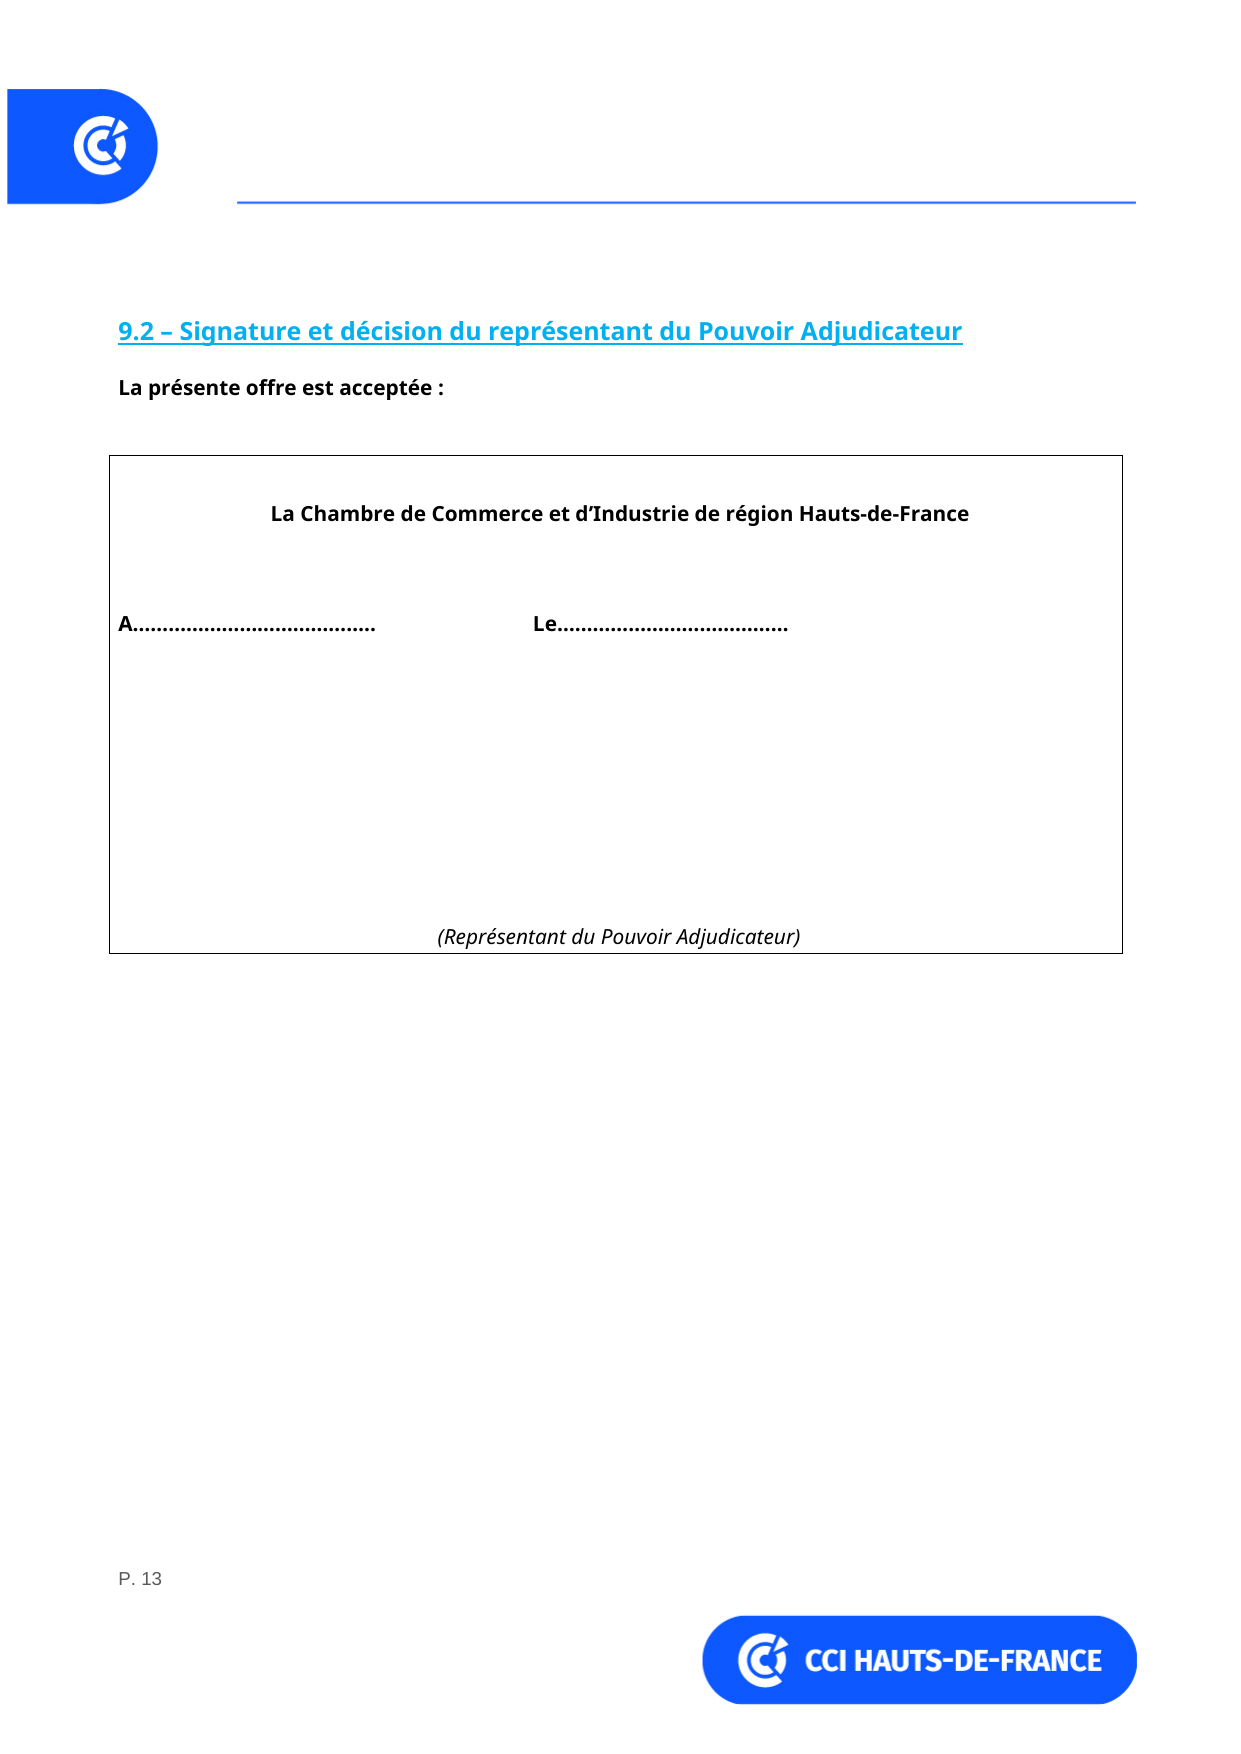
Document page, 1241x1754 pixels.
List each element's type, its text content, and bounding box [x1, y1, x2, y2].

text A………………………………….. Le………………………………… [118, 609, 1122, 638]
text 9.2 – Signature et décision du représentant du Pouvoir Adjudicateur [118, 314, 1122, 348]
text La présente offre est acceptée : [118, 373, 1122, 401]
text La Chambre de Commerce et d’Industrie de région Hauts-de-France [110, 496, 1122, 527]
text (Représentant du Pouvoir Adjudicateur) [110, 919, 1122, 953]
picture [7, 14, 1241, 1754]
